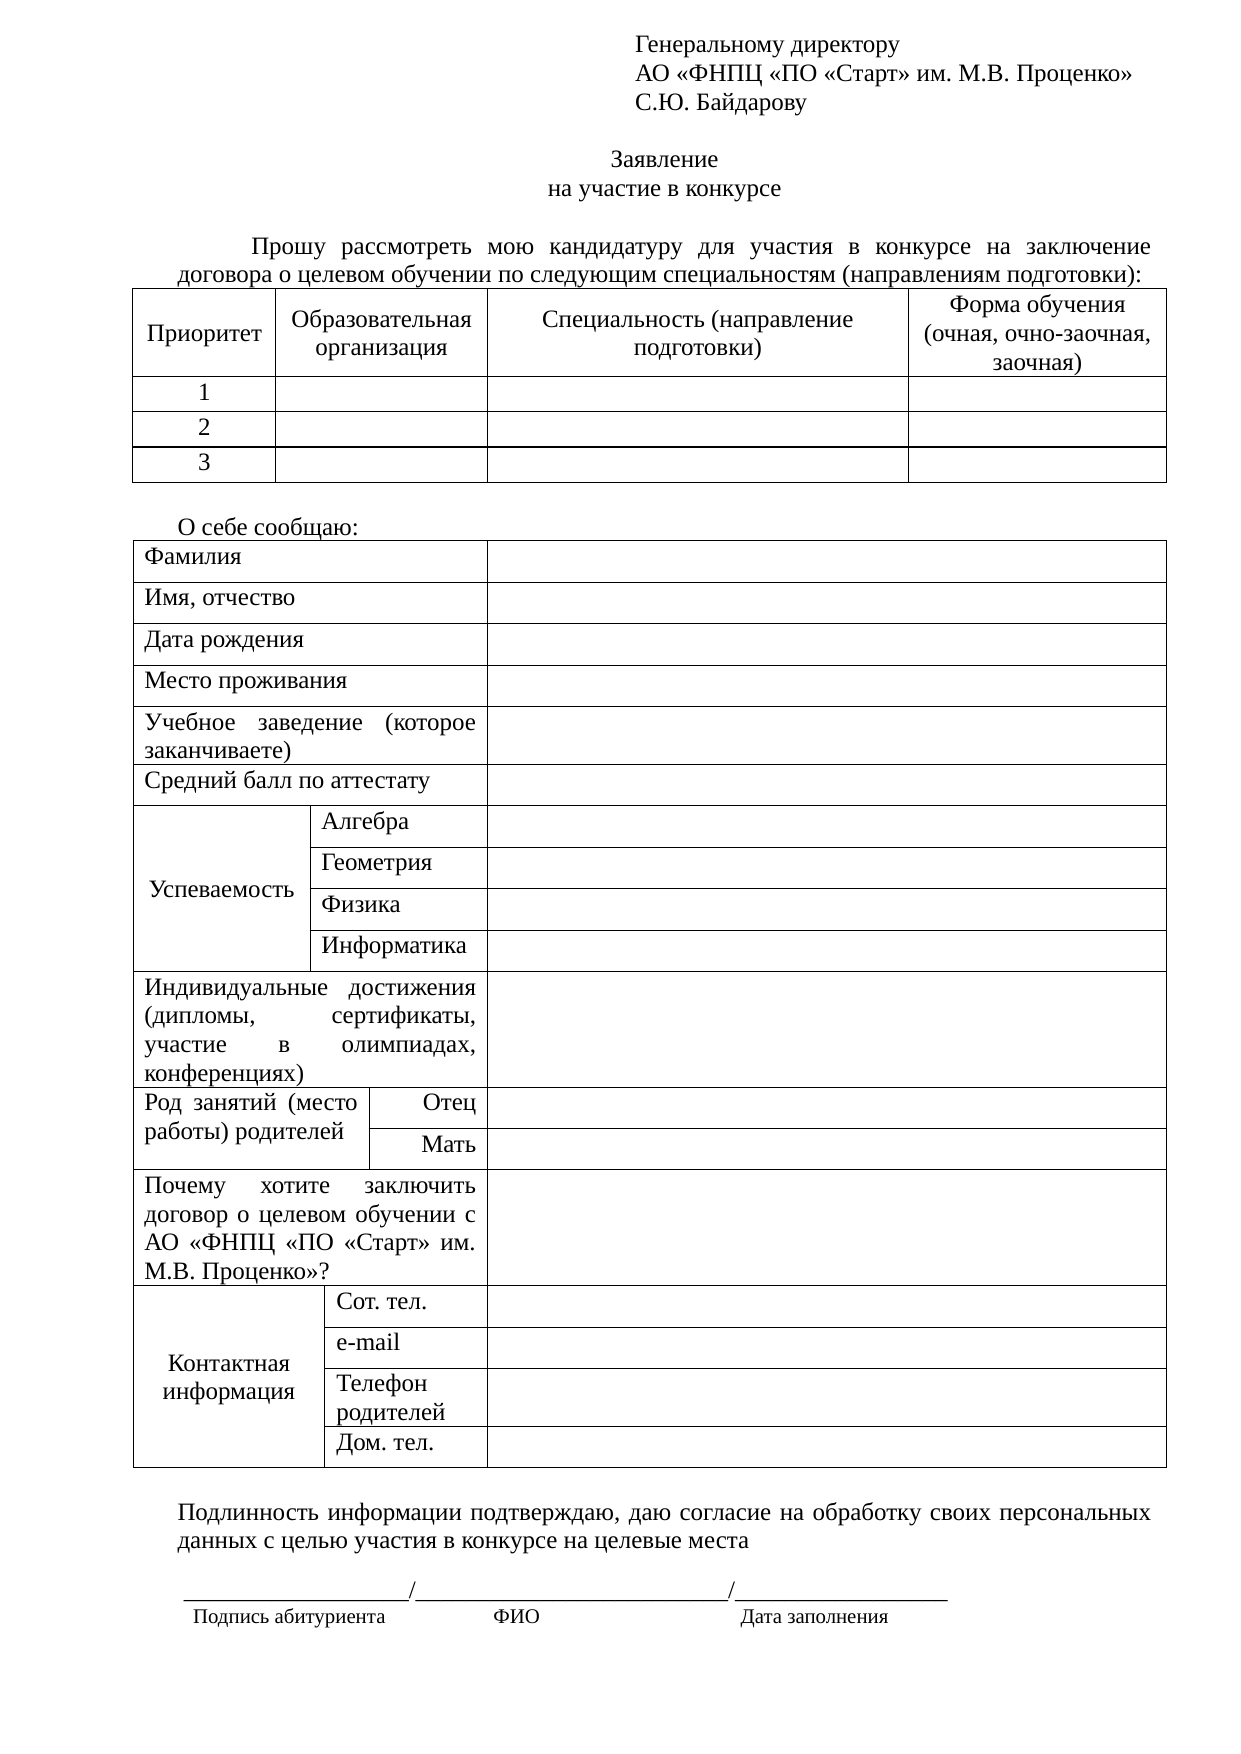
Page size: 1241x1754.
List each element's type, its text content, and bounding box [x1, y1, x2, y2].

table_cell Физика [311, 889, 487, 929]
table_cell Сот. тел. [325, 1286, 487, 1326]
text Прошу рассмотреть мою кандидатуру для участия в конкурсе на заключение договора о целевом обучении по следующим специальностям (направлениям подготовки): [177, 231, 1152, 288]
table_cell [488, 1328, 1166, 1368]
text С.Ю. Байдарову [635, 87, 1152, 116]
table_cell [276, 448, 487, 482]
table_cell [488, 1427, 1166, 1467]
table_cell e-mail [325, 1328, 487, 1368]
table_header Специальность (направление подготовки) [488, 289, 908, 376]
table_header Форма обучения (очная, очно-заочная, заочная) [909, 289, 1166, 376]
table_cell Учебное заведение (которое заканчиваете) [134, 707, 487, 764]
table_cell [488, 1286, 1166, 1326]
table_cell 3 [133, 448, 275, 482]
table_cell [488, 707, 1166, 764]
table_cell [909, 448, 1166, 482]
text Генеральному директору [635, 29, 1152, 58]
table_cell 1 [133, 377, 275, 411]
text Подлинность информации подтверждаю, даю согласие на обработку своих персональных данных с целью участия в конкурсе на целевые места [177, 1497, 1152, 1554]
table_header Фамилия [134, 541, 487, 582]
table_cell [488, 765, 1166, 805]
table_cell [488, 848, 1166, 888]
table_cell [488, 806, 1166, 847]
table_cell Род занятий (место работы) родителей [134, 1088, 369, 1169]
table_cell [276, 412, 487, 446]
text Заявление [177, 144, 1152, 173]
table_cell Отец [370, 1088, 487, 1128]
table_cell 2 [133, 412, 275, 446]
table_header Образовательная организация [276, 289, 487, 376]
table_cell [488, 1369, 1166, 1426]
table_cell [488, 624, 1166, 664]
table_cell [488, 412, 908, 446]
text О себе сообщаю: [177, 512, 1152, 540]
table_cell [488, 1129, 1166, 1169]
table_cell Место проживания [134, 666, 487, 706]
table_cell [488, 1088, 1166, 1128]
table_cell Дом. тел. [325, 1427, 487, 1467]
table_cell [488, 583, 1166, 623]
table_cell [488, 931, 1166, 971]
table_cell [488, 1170, 1166, 1285]
table_cell [488, 972, 1166, 1087]
text Подпись абитуриента ФИО Дата заполнения [177, 1604, 1152, 1628]
table_cell [488, 666, 1166, 706]
table_cell Успеваемость [134, 806, 310, 971]
table_cell Дата рождения [134, 624, 487, 664]
table_cell Информатика [311, 931, 487, 971]
table_cell [909, 377, 1166, 411]
table_cell Алгебра [311, 806, 487, 847]
text АО «ФНПЦ «ПО «Старт» им. М.В. Проценко» [635, 58, 1152, 87]
table_cell Почему хотите заключить договор о целевом обучении с АО «ФНПЦ «ПО «Старт» им. М.В. Проценко»? [134, 1170, 487, 1285]
table_cell Средний балл по аттестату [134, 765, 487, 805]
table_cell [276, 377, 487, 411]
table_header Приоритет [133, 289, 275, 376]
table_cell Мать [370, 1129, 487, 1169]
table_header [488, 541, 1166, 582]
table_cell Контактная информация [134, 1286, 324, 1467]
table_cell [488, 448, 908, 482]
table_cell Имя, отчество [134, 583, 487, 623]
table_cell [488, 889, 1166, 929]
table_cell [488, 377, 908, 411]
text __________________/_________________________/_________________ [177, 1575, 1152, 1604]
table_cell Геометрия [311, 848, 487, 888]
table_cell Индивидуальные достижения (дипломы, сертификаты, участие в олимпиадах, конференциях) [134, 972, 487, 1087]
text на участие в конкурсе [177, 173, 1152, 202]
table_cell [909, 412, 1166, 446]
table_cell Телефон родителей [325, 1369, 487, 1426]
